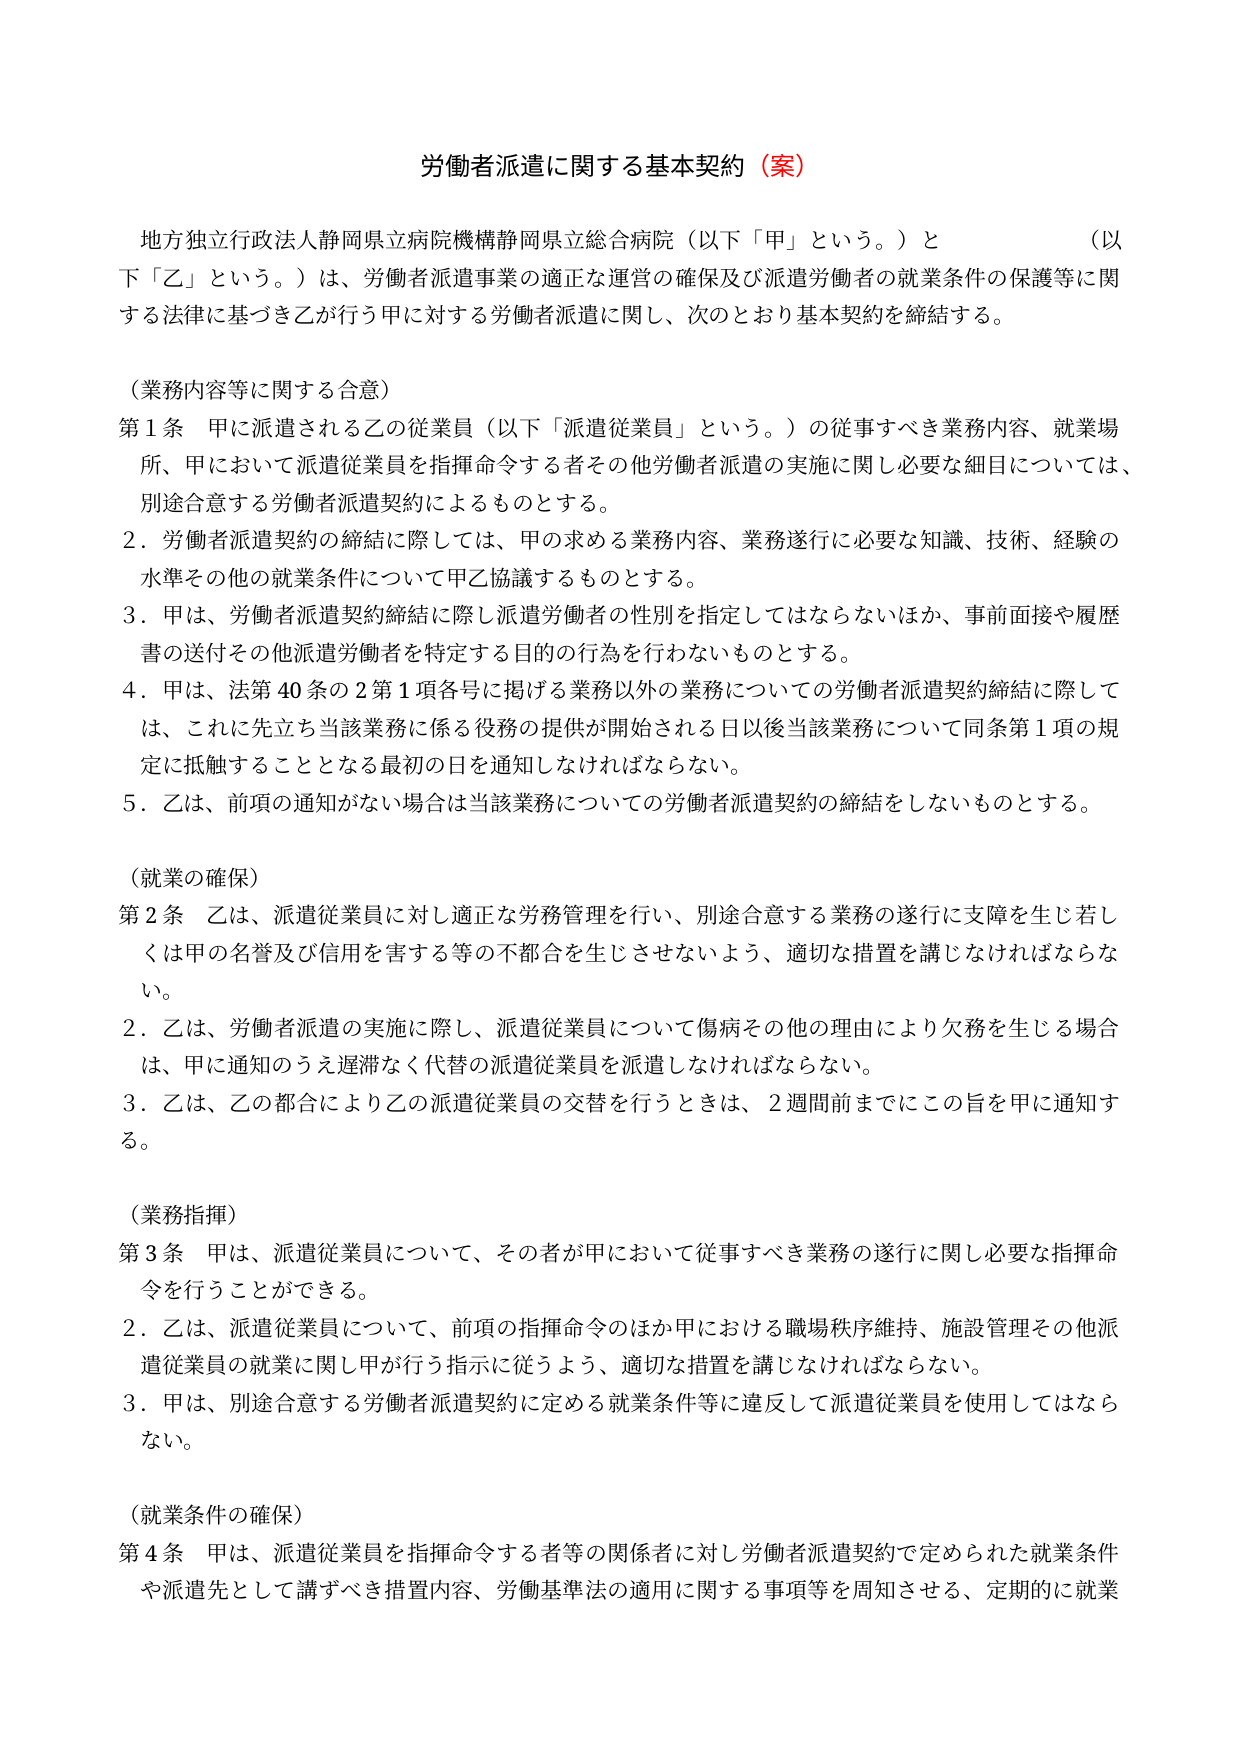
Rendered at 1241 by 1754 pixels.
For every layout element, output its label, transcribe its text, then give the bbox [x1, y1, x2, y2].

text （業務指揮） [118, 1196, 1122, 1233]
text ３．甲は、労働者派遣契約締結に際し派遣労働者の性別を指定してはならないほか、事前面接や履歴書の送付その他派遣労働者を特定する目的の行為を行わないものとする。 [118, 596, 1122, 671]
text （業務内容等に関する合意） [118, 371, 1122, 408]
text 第3条 甲は、派遣従業員について、その者が甲において従事すべき業務の遂行に関し必要な指揮命令を行うことができる。 [118, 1233, 1122, 1308]
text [118, 1533, 1122, 1608]
text 地方独立行政法人静岡県立病院機構静岡県立総合病院（以下「甲」という。）と （以下「乙」という。）は、労働者派遣事業の適正な運営の確保及び派遣労働者の就業条件の保護等に関する法律に基づき乙が行う甲に対する労働者派遣に関し、次のとおり基本契約を締結する。 [118, 221, 1122, 333]
text 労働者派遣に関する基本契約（案） [118, 146, 1122, 183]
text ２．乙は、労働者派遣の実施に際し、派遣従業員について傷病その他の理由により欠務を生じる場合は、甲に通知のうえ遅滞なく代替の派遣従業員を派遣しなければならない。 [118, 1008, 1122, 1083]
text （就業条件の確保） [118, 1496, 1122, 1533]
text ３．甲は、別途合意する労働者派遣契約に定める就業条件等に違反して派遣従業員を使用してはならない。 [118, 1383, 1122, 1458]
text ４．甲は、法第40条の2第1項各号に掲げる業務以外の業務についての労働者派遣契約締結に際しては、これに先立ち当該業務に係る役務の提供が開始される日以後当該業務について同条第１項の規定に抵触することとなる最初の日を通知しなければならない。 [118, 671, 1122, 783]
text 第１条 甲に派遣される乙の従業員（以下「派遣従業員」という。）の従事すべき業務内容、就業場所、甲において派遣従業員を指揮命令する者その他労働者派遣の実施に関し必要な細目については、別途合意する労働者派遣契約によるものとする。 [118, 408, 1122, 521]
text ２．労働者派遣契約の締結に際しては、甲の求める業務内容、業務遂行に必要な知識、技術、経験の水準その他の就業条件について甲乙協議するものとする。 [118, 521, 1122, 596]
text 第2条 乙は、派遣従業員に対し適正な労務管理を行い、別途合意する業務の遂行に支障を生じ若しくは甲の名誉及び信用を害する等の不都合を生じさせないよう、適切な措置を講じなければならない。 [118, 896, 1122, 1008]
text ５．乙は、前項の通知がない場合は当該業務についての労働者派遣契約の締結をしないものとする。 [118, 783, 1122, 821]
text ３．乙は、乙の都合により乙の派遣従業員の交替を行うときは、２週間前までにこの旨を甲に通知する。 [118, 1083, 1122, 1158]
text （就業の確保） [118, 858, 1122, 896]
text ２．乙は、派遣従業員について、前項の指揮命令のほか甲における職場秩序維持、施設管理その他派遣従業員の就業に関し甲が行う指示に従うよう、適切な措置を講じなければならない。 [118, 1308, 1122, 1383]
